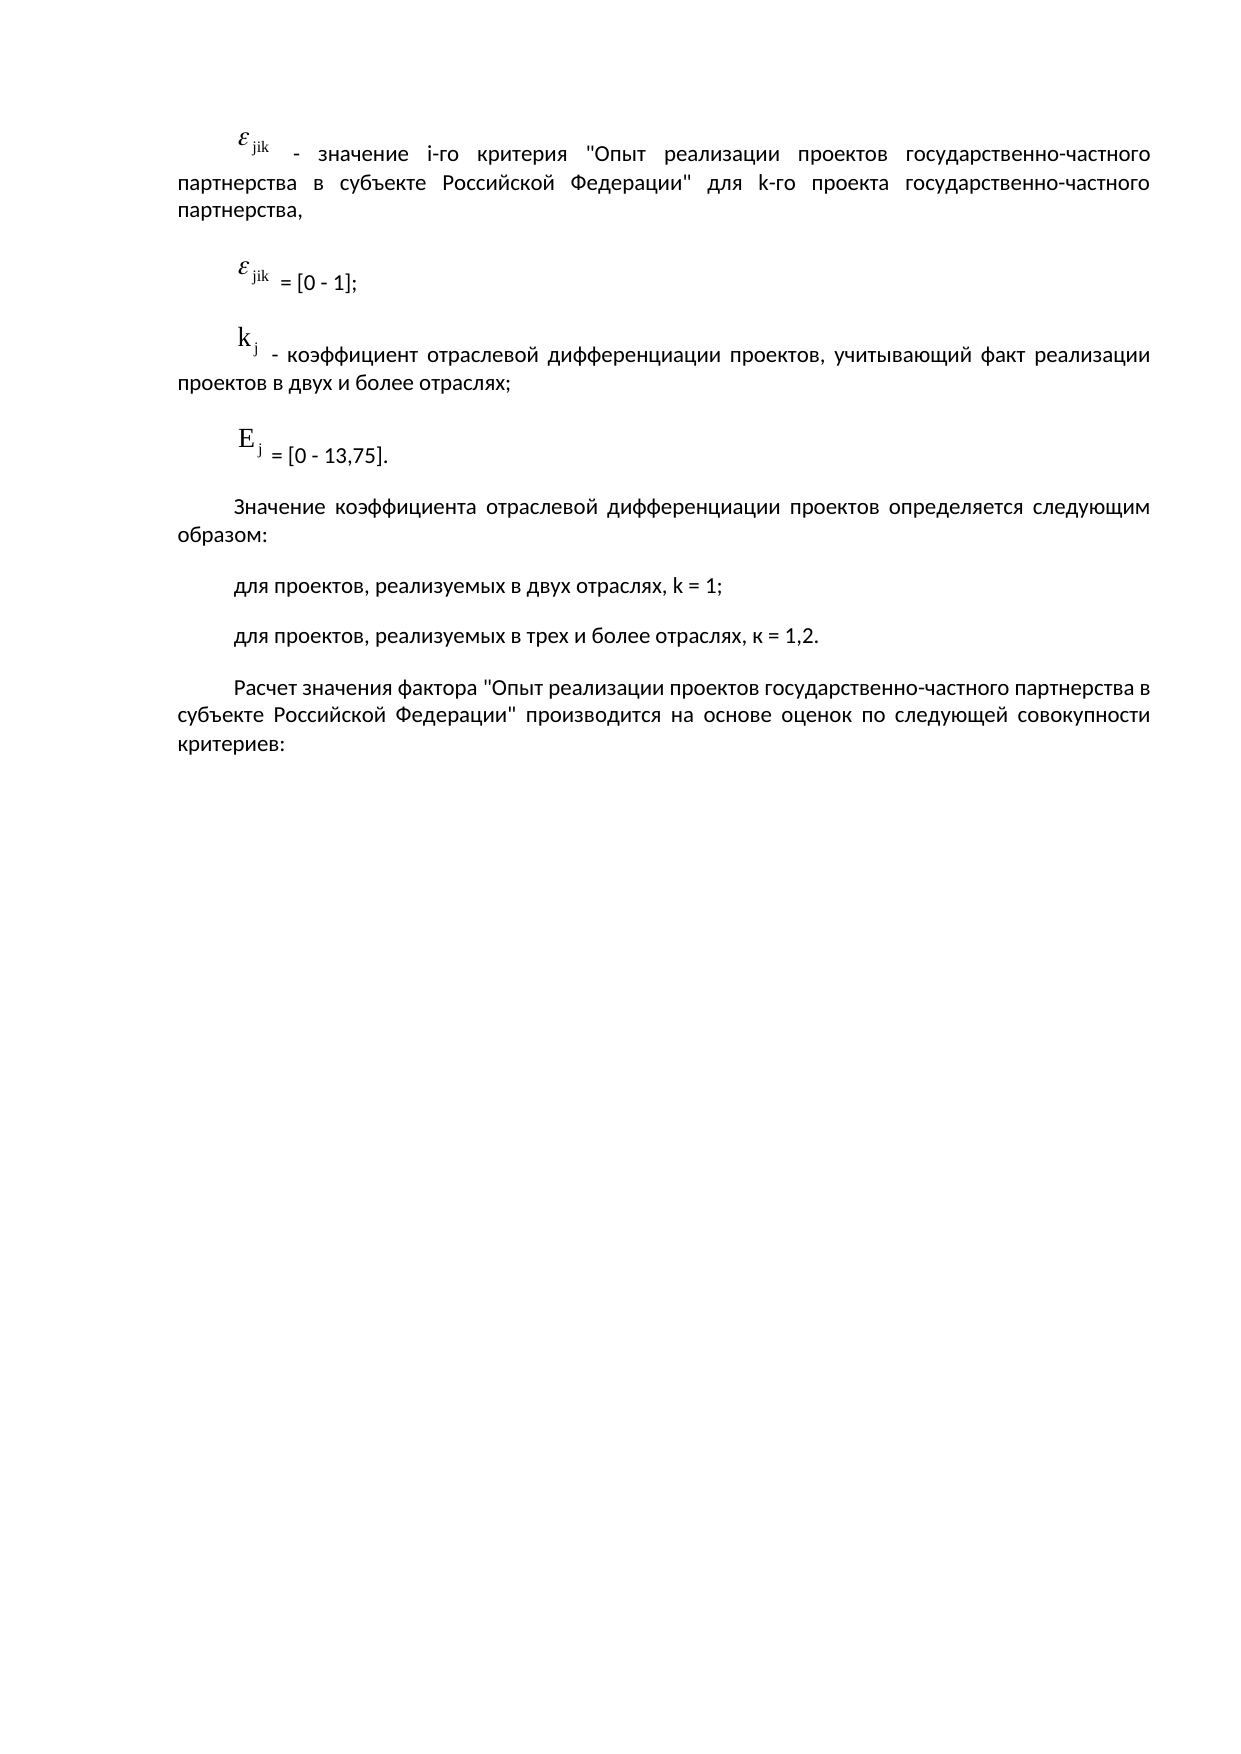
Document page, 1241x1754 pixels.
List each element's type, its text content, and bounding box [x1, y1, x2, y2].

text для проектов, реализуемых в двух отраслях, k = 1; [177, 571, 1152, 599]
text = [0 - 13,75]. [177, 419, 1152, 469]
text = [0 - 1]; [177, 247, 1152, 296]
text для проектов, реализуемых в трех и более отраслях, к = 1,2. [177, 622, 1152, 650]
text Расчет значения фактора "Опыт реализации проектов государственно-частного партнерства в субъекте Российской Федерации" производится на основе оценок по следующей совокупности критериев: [177, 673, 1152, 757]
text - коэффициент отраслевой дифференциации проектов, учитывающий факт реализации проектов в двух и более отраслях; [177, 319, 1152, 396]
text Значение коэффициента отраслевой дифференциации проектов определяется следующим образом: [177, 492, 1152, 548]
text - значение i-го критерия "Опыт реализации проектов государственно-частного партнерства в субъекте Российской Федерации" для k-го проекта государственно-частного партнерства, [177, 118, 1152, 224]
